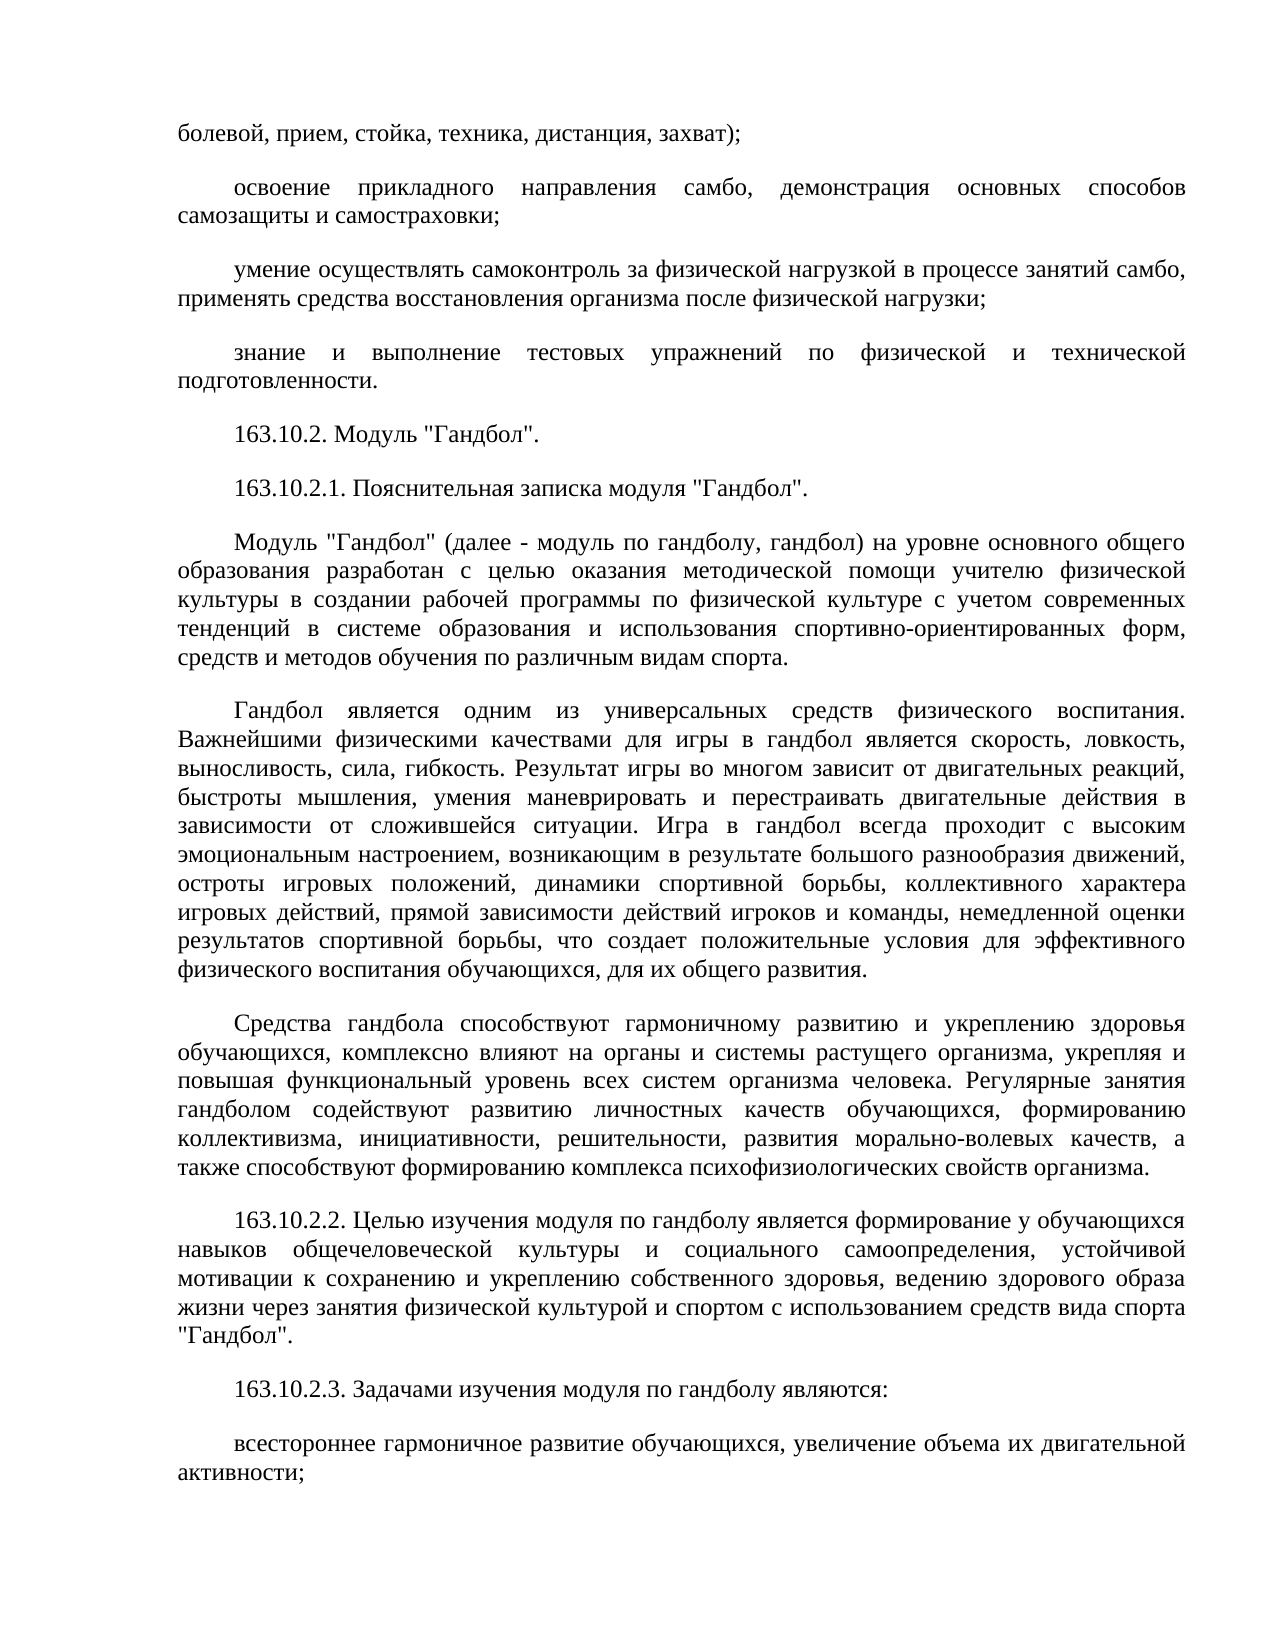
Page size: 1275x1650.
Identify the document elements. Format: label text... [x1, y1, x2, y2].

text Гандбол является одним из универсальных средств физического воспитания. Важнейшими физическими качествами для игры в гандбол является скорость, ловкость, выносливость, сила, гибкость. Результат игры во многом зависит от двигательных реакций, быстроты мышления, умения маневрировать и перестраивать двигательные действия в зависимости от сложившейся ситуации. Игра в гандбол всегда проходит с высоким эмоциональным настроением, возникающим в результате большого разнообразия движений, остроты игровых положений, динамики спортивной борьбы, коллективного характера игровых действий, прямой зависимости действий игроков и команды, немедленной оценки результатов спортивной борьбы, что создает положительные условия для эффективного физического воспитания обучающихся, для их общего развития. [177, 696, 1186, 983]
text 163.10.2. Модуль "Гандбол". [177, 419, 1186, 448]
text 163.10.2.1. Пояснительная записка модуля "Гандбол". [177, 473, 1186, 502]
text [177, 118, 1186, 147]
text Модуль "Гандбол" (далее - модуль по гандболу, гандбол) на уровне основного общего образования разработан с целью оказания методической помощи учителю физической культуры в создании рабочей программы по физической культуре с учетом современных тенденций в системе образования и использования спортивно-ориентированных форм, средств и методов обучения по различным видам спорта. [177, 527, 1186, 671]
text 163.10.2.3. Задачами изучения модуля по гандболу являются: [177, 1374, 1186, 1403]
text освоение прикладного направления самбо, демонстрация основных способов самозащиты и самостраховки; [177, 172, 1186, 229]
text 163.10.2.2. Целью изучения модуля по гандболу является формирование у обучающихся навыков общечеловеческой культуры и социального самоопределения, устойчивой мотивации к сохранению и укреплению собственного здоровья, ведению здорового образа жизни через занятия физической культурой и спортом с использованием средств вида спорта "Гандбол". [177, 1206, 1186, 1349]
text Средства гандбола способствуют гармоничному развитию и укреплению здоровья обучающихся, комплексно влияют на органы и системы растущего организма, укрепляя и повышая функциональный уровень всех систем организма человека. Регулярные занятия гандболом содействуют развитию личностных качеств обучающихся, формированию коллективизма, инициативности, решительности, развития морально-волевых качеств, а также способствуют формированию комплекса психофизиологических свойств организма. [177, 1008, 1186, 1181]
text всестороннее гармоничное развитие обучающихся, увеличение объема их двигательной активности; [177, 1428, 1186, 1486]
text умение осуществлять самоконтроль за физической нагрузкой в процессе занятий самбо, применять средства восстановления организма после физической нагрузки; [177, 254, 1186, 312]
text знание и выполнение тестовых упражнений по физической и технической подготовленности. [177, 337, 1186, 394]
